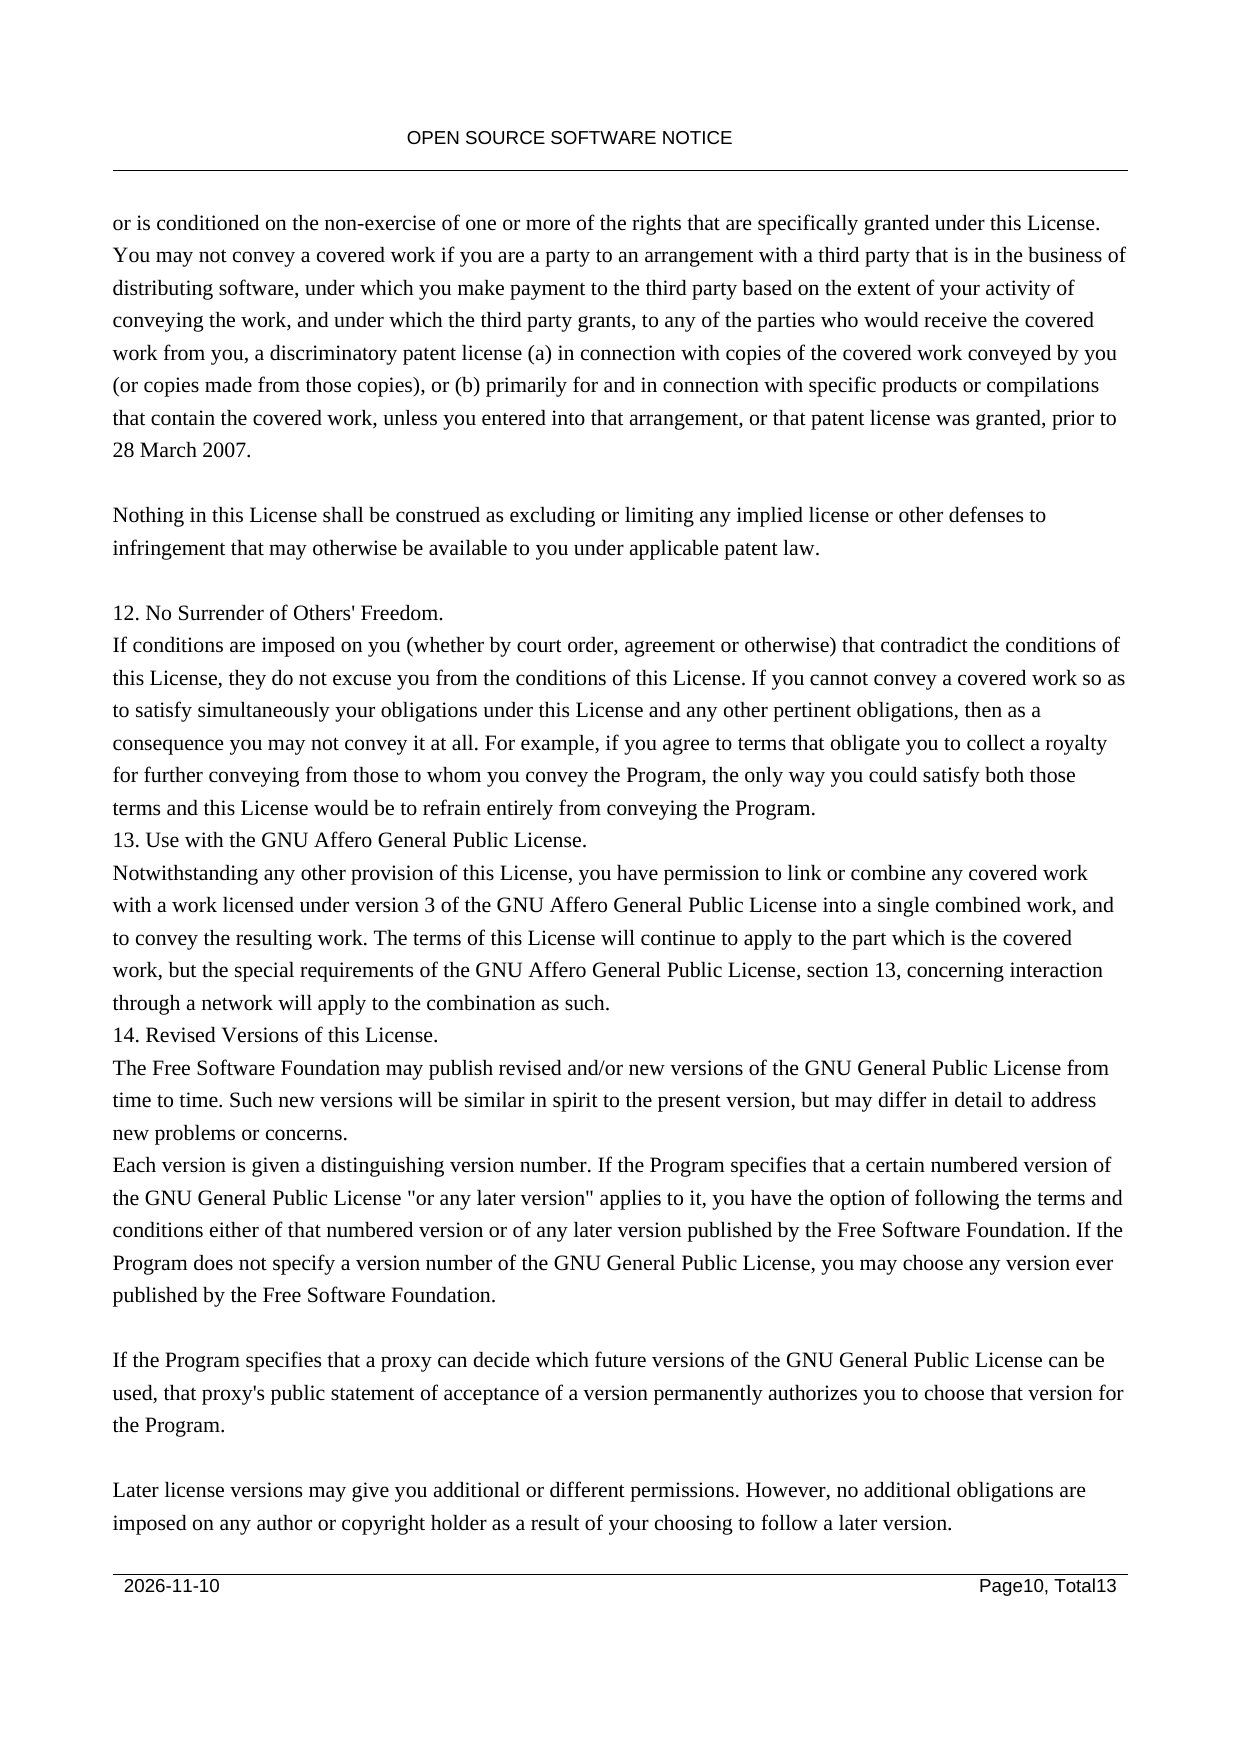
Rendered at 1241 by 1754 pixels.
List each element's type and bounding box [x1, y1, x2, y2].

text [112, 206, 1128, 1539]
